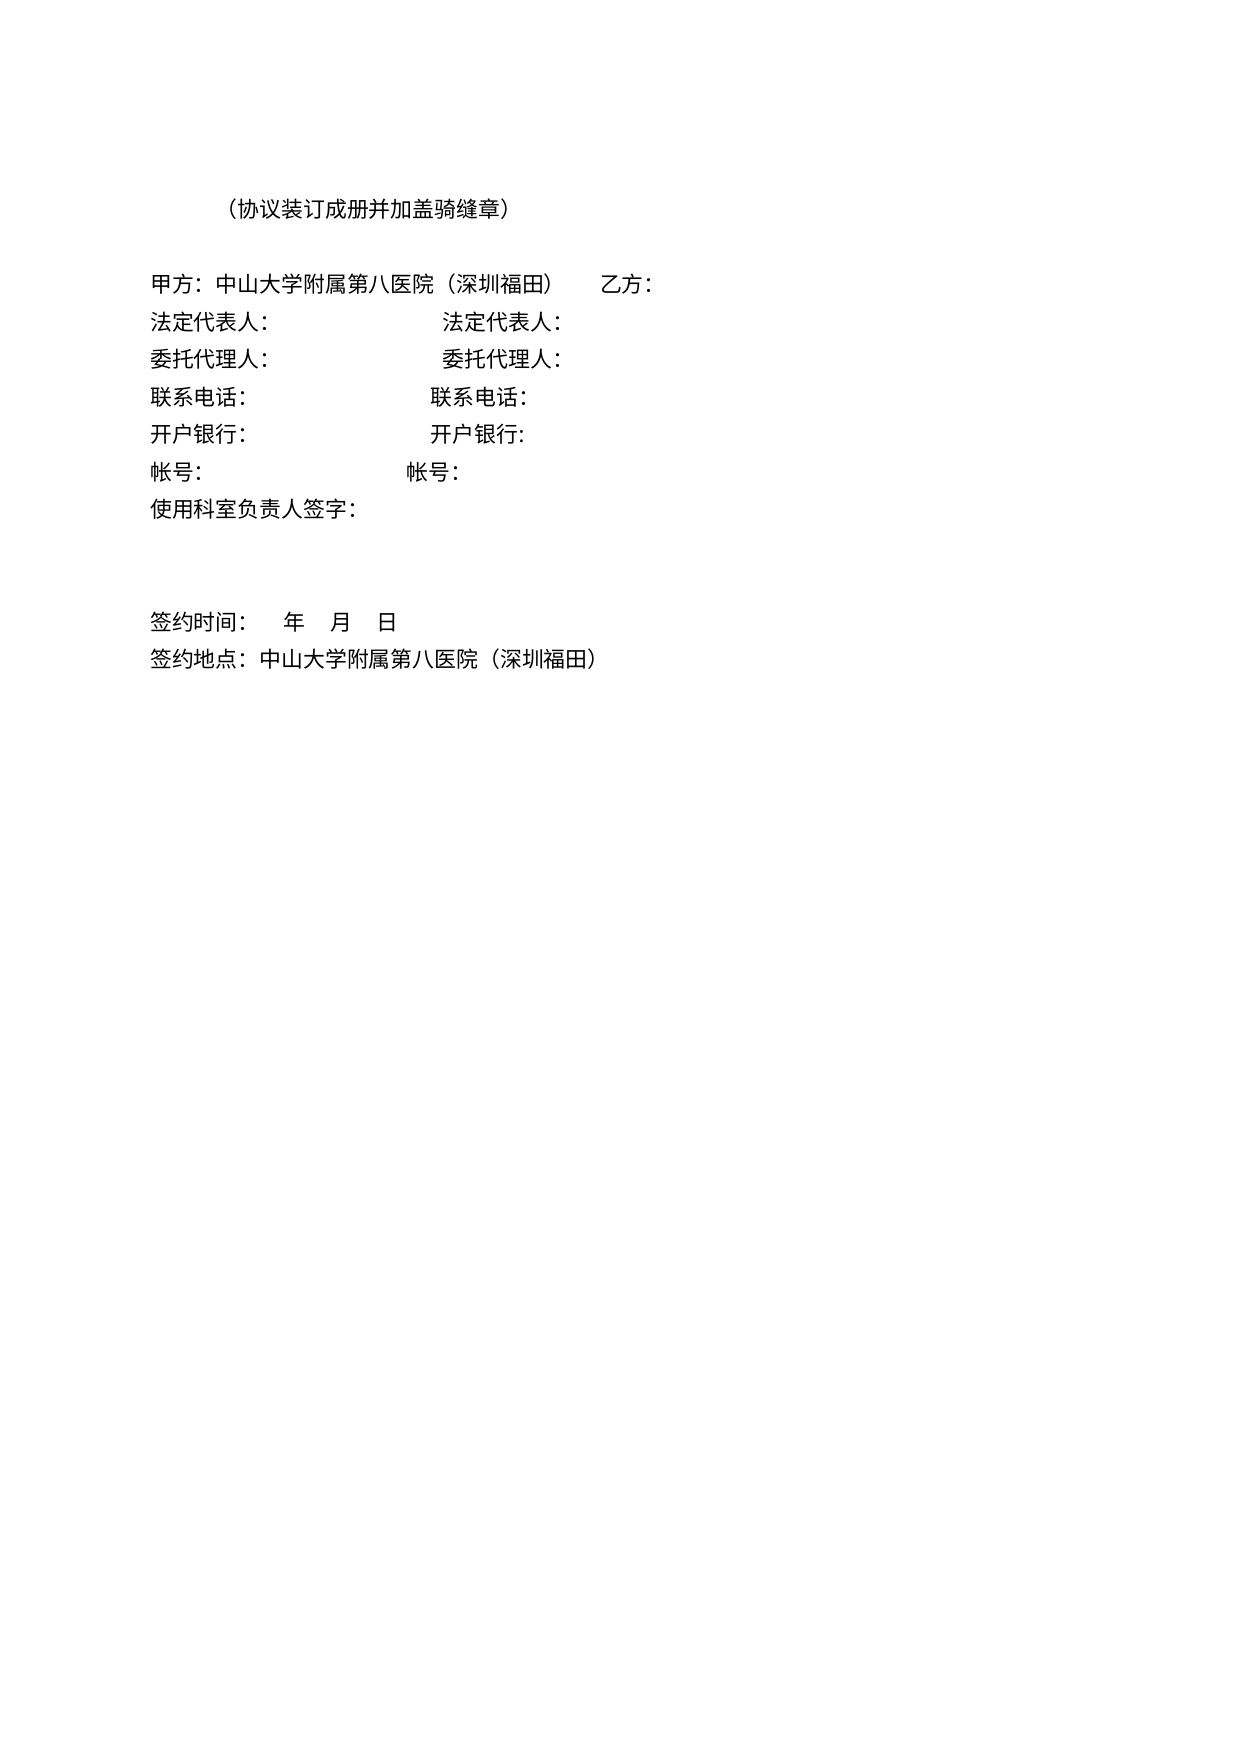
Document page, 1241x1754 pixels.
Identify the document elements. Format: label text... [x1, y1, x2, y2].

text 使用科室负责人签字： [150, 488, 1090, 525]
text （协议装订成册并加盖骑缝章） [150, 188, 1090, 225]
text 帐号： 帐号： [150, 450, 1090, 488]
text 委托代理人： 委托代理人： [150, 338, 1090, 375]
text 法定代表人： 法定代表人： [150, 300, 1090, 338]
text 签约地点：中山大学附属第八医院（深圳福田） [150, 638, 1090, 675]
text 联系电话： 联系电话： [150, 375, 1090, 413]
text 签约时间： 年 月 日 [150, 600, 1090, 638]
text 甲方：中山大学附属第八医院（深圳福田） 乙方： [150, 263, 1090, 300]
text 开户银行： 开户银行: [150, 413, 1090, 450]
